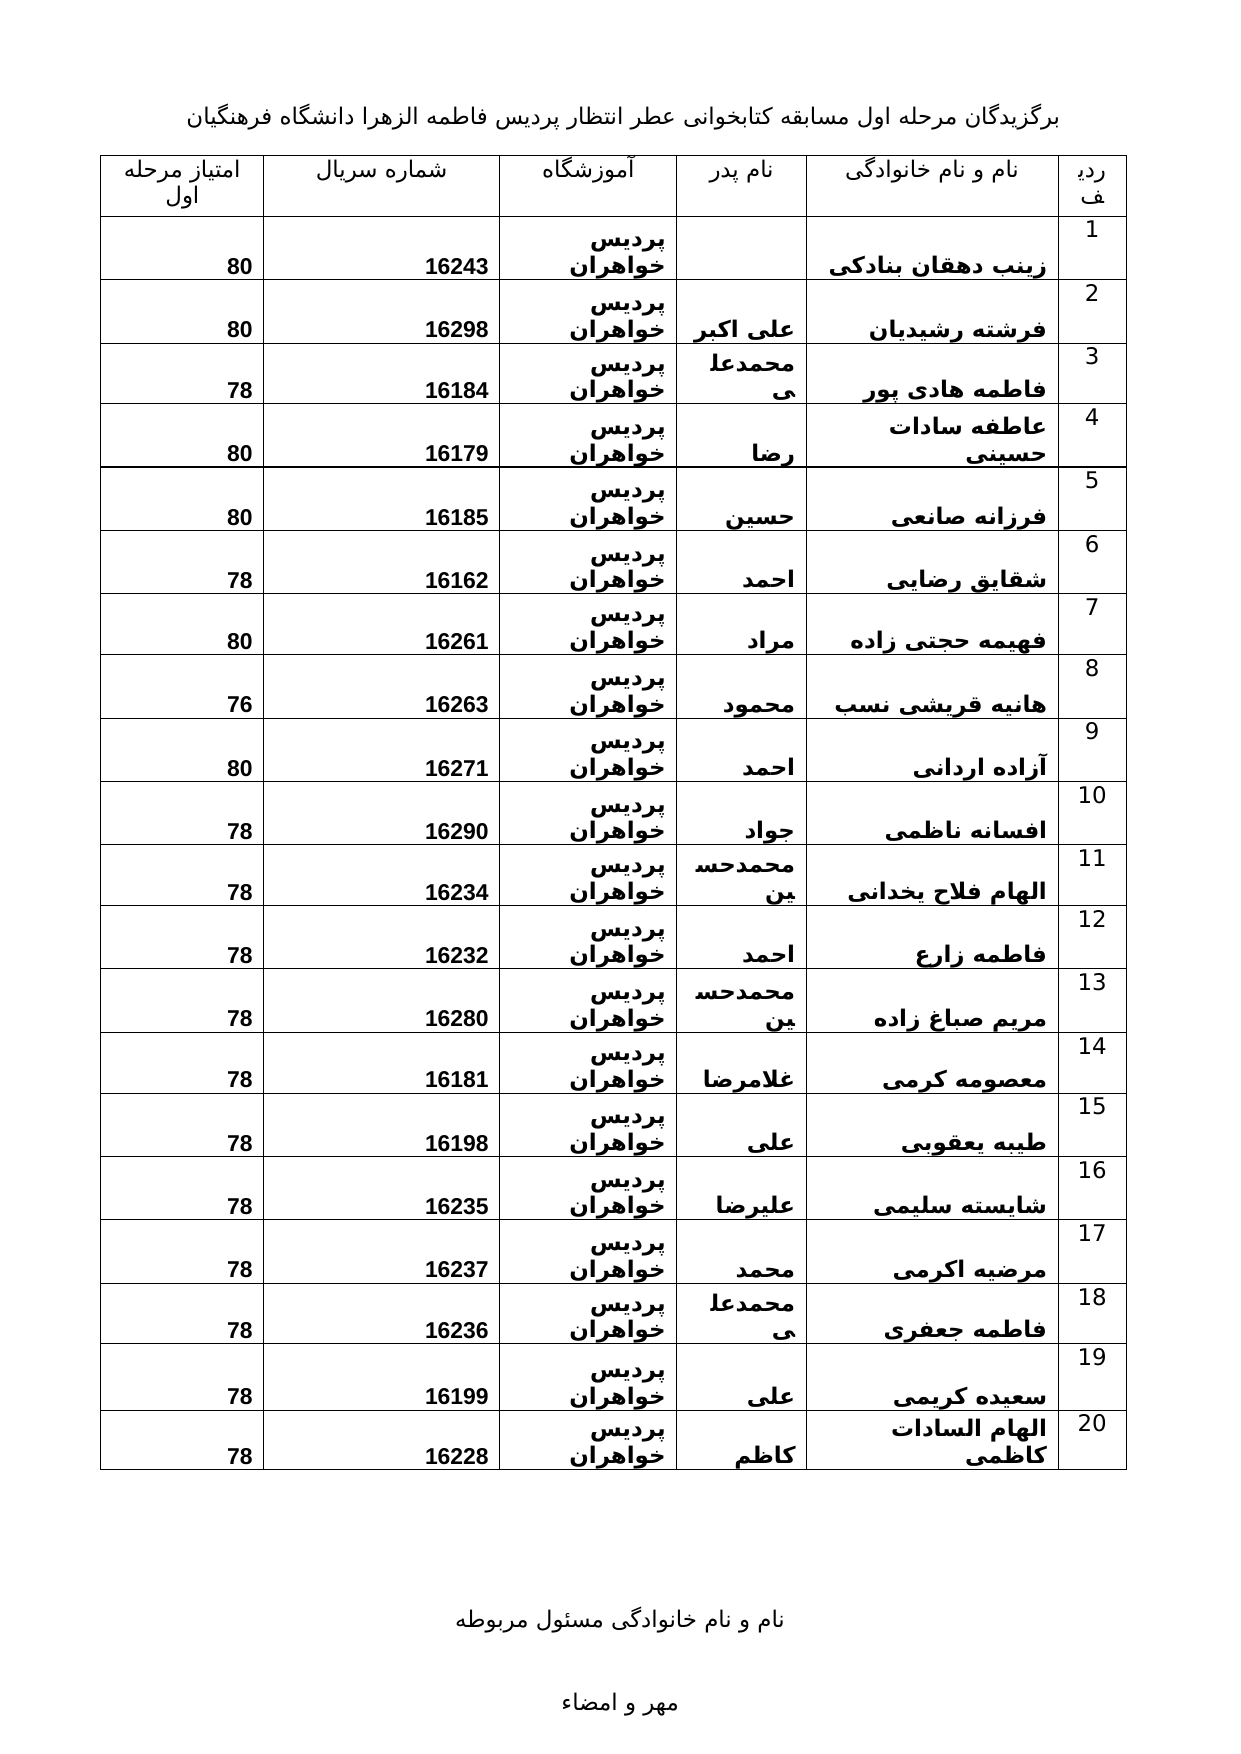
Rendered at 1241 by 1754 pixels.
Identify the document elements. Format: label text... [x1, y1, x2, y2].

table_cell شقایق رضایی [807, 531, 1058, 593]
table_cell سعیده کریمی [807, 1344, 1058, 1409]
table_cell 80 [101, 468, 263, 530]
table_cell 78 [101, 1220, 263, 1283]
table_cell الهام السادات کاظمی [807, 1411, 1058, 1469]
table_cell پردیس خواهران [500, 906, 676, 968]
table_cell مراد [677, 594, 806, 654]
table_cell علیرضا [677, 1157, 806, 1219]
table_cell 10 [1059, 782, 1126, 844]
table_cell 16243 [264, 217, 499, 279]
table_cell 16181 [264, 1033, 499, 1092]
table_cell محمد [677, 1220, 806, 1283]
table_cell 16235 [264, 1157, 499, 1219]
table_cell 78 [101, 1033, 263, 1092]
table_cell فاطمه زارع [807, 906, 1058, 968]
table_cell احمد [677, 719, 806, 781]
table_cell 11 [1059, 845, 1126, 905]
table_cell مرضیه اکرمی [807, 1220, 1058, 1283]
table_cell پردیس خواهران [500, 468, 676, 530]
table_cell 8 [1059, 655, 1126, 717]
table_cell پردیس خواهران [500, 344, 676, 403]
table_cell حسین [677, 468, 806, 530]
table_cell پردیس خواهران [500, 1344, 676, 1409]
table_cell شایسته سلیمی [807, 1157, 1058, 1219]
table_cell 4 [1059, 404, 1126, 466]
table_cell 78 [101, 1157, 263, 1219]
table_cell 78 [101, 531, 263, 593]
table_cell پردیس خواهران [500, 1220, 676, 1283]
table_cell آزاده اردانی [807, 719, 1058, 781]
table_header نام پدر [677, 156, 806, 216]
table_cell 76 [101, 655, 263, 717]
table_cell 16236 [264, 1284, 499, 1343]
table_cell افسانه ناظمی [807, 782, 1058, 844]
table_cell پردیس خواهران [500, 969, 676, 1032]
table_cell فاطمه جعفری [807, 1284, 1058, 1343]
table_cell پردیس خواهران [500, 1033, 676, 1092]
table_header نام و نام خانوادگی [807, 156, 1058, 216]
table_cell 16261 [264, 594, 499, 654]
table_cell 17 [1059, 1220, 1126, 1283]
table_cell 16280 [264, 969, 499, 1032]
table_cell 80 [101, 280, 263, 342]
table_cell غلامرضا [677, 1033, 806, 1092]
table_cell پردیس خواهران [500, 845, 676, 905]
table_cell 80 [101, 217, 263, 279]
table_cell علی [677, 1344, 806, 1409]
table_header ردیف [1059, 156, 1126, 216]
table_cell پردیس خواهران [500, 719, 676, 781]
table_cell پردیس خواهران [500, 280, 676, 342]
table_cell پردیس خواهران [500, 1284, 676, 1343]
table_cell 2 [1059, 280, 1126, 342]
table_cell محمدعلی [677, 1284, 806, 1343]
table_cell احمد [677, 531, 806, 593]
table_cell 78 [101, 782, 263, 844]
table_cell 78 [101, 1094, 263, 1156]
table_cell 16228 [264, 1411, 499, 1469]
table_cell 16263 [264, 655, 499, 717]
table_cell 16232 [264, 906, 499, 968]
table_cell 78 [101, 969, 263, 1032]
table_cell فهیمه حجتی زاده [807, 594, 1058, 654]
table_cell 16234 [264, 845, 499, 905]
table_cell 80 [101, 404, 263, 466]
table_cell محمدحسین [677, 845, 806, 905]
table_cell 80 [101, 719, 263, 781]
table_cell پردیس خواهران [500, 782, 676, 844]
table_cell فرزانه صانعی [807, 468, 1058, 530]
table_cell جواد [677, 782, 806, 844]
text برگزیدگان مرحله اول مسابقه کتابخوانی عطر انتظار پردیس فاطمه الزهرا دانشگاه فرهنگیان [150, 103, 1090, 130]
table_header شماره سریال [264, 156, 499, 216]
table_cell 16179 [264, 404, 499, 466]
table_cell فرشته رشیدیان [807, 280, 1058, 342]
table_cell 19 [1059, 1344, 1126, 1409]
table_cell محمدحسین [677, 969, 806, 1032]
table_header آموزشگاه [500, 156, 676, 216]
table_cell 1 [1059, 217, 1126, 279]
table_cell [677, 217, 806, 279]
table_cell فاطمه هادی پور [807, 344, 1058, 403]
table_cell کاظم [677, 1411, 806, 1469]
table_cell 78 [101, 1344, 263, 1409]
table_cell 12 [1059, 906, 1126, 968]
table_cell 20 [1059, 1411, 1126, 1469]
table_cell علی اکبر [677, 280, 806, 342]
table_cell پردیس خواهران [500, 594, 676, 654]
table_cell 16198 [264, 1094, 499, 1156]
table_cell عاطفه سادات حسینی [807, 404, 1058, 466]
table_cell 16185 [264, 468, 499, 530]
table_cell 16237 [264, 1220, 499, 1283]
table_cell پردیس خواهران [500, 404, 676, 466]
table_cell 6 [1059, 531, 1126, 593]
table_cell 3 [1059, 344, 1126, 403]
table_cell پردیس خواهران [500, 655, 676, 717]
table_cell پردیس خواهران [500, 1411, 676, 1469]
table_cell پردیس خواهران [500, 1157, 676, 1219]
table_cell پردیس خواهران [500, 1094, 676, 1156]
table_cell طیبه یعقوبی [807, 1094, 1058, 1156]
table_cell 15 [1059, 1094, 1126, 1156]
table_cell 9 [1059, 719, 1126, 781]
table_cell 5 [1059, 468, 1126, 530]
table_cell 78 [101, 344, 263, 403]
table_cell محمود [677, 655, 806, 717]
table_cell 13 [1059, 969, 1126, 1032]
table_cell 78 [101, 906, 263, 968]
table_cell علی [677, 1094, 806, 1156]
table_cell الهام فلاح یخدانی [807, 845, 1058, 905]
table_cell پردیس خواهران [500, 217, 676, 279]
table_cell 16290 [264, 782, 499, 844]
table_cell پردیس خواهران [500, 531, 676, 593]
table_cell هانیه قریشی نسب [807, 655, 1058, 717]
table_cell 80 [101, 594, 263, 654]
table_cell 16199 [264, 1344, 499, 1409]
table_cell 18 [1059, 1284, 1126, 1343]
table_cell محمدعلی [677, 344, 806, 403]
table_cell 78 [101, 1284, 263, 1343]
table_cell رضا [677, 404, 806, 466]
table_cell 16271 [264, 719, 499, 781]
table_cell زینب دهقان بنادکی [807, 217, 1058, 279]
table_cell 78 [101, 845, 263, 905]
table_cell 16162 [264, 531, 499, 593]
table_cell 14 [1059, 1033, 1126, 1092]
table_cell 16298 [264, 280, 499, 342]
table_header امتیاز مرحله اول [101, 156, 263, 216]
table_cell 78 [101, 1411, 263, 1469]
table_cell 16 [1059, 1157, 1126, 1219]
table_cell مریم صباغ زاده [807, 969, 1058, 1032]
table_cell 16184 [264, 344, 499, 403]
table_cell 7 [1059, 594, 1126, 654]
table_cell معصومه کرمی [807, 1033, 1058, 1092]
table_cell احمد [677, 906, 806, 968]
